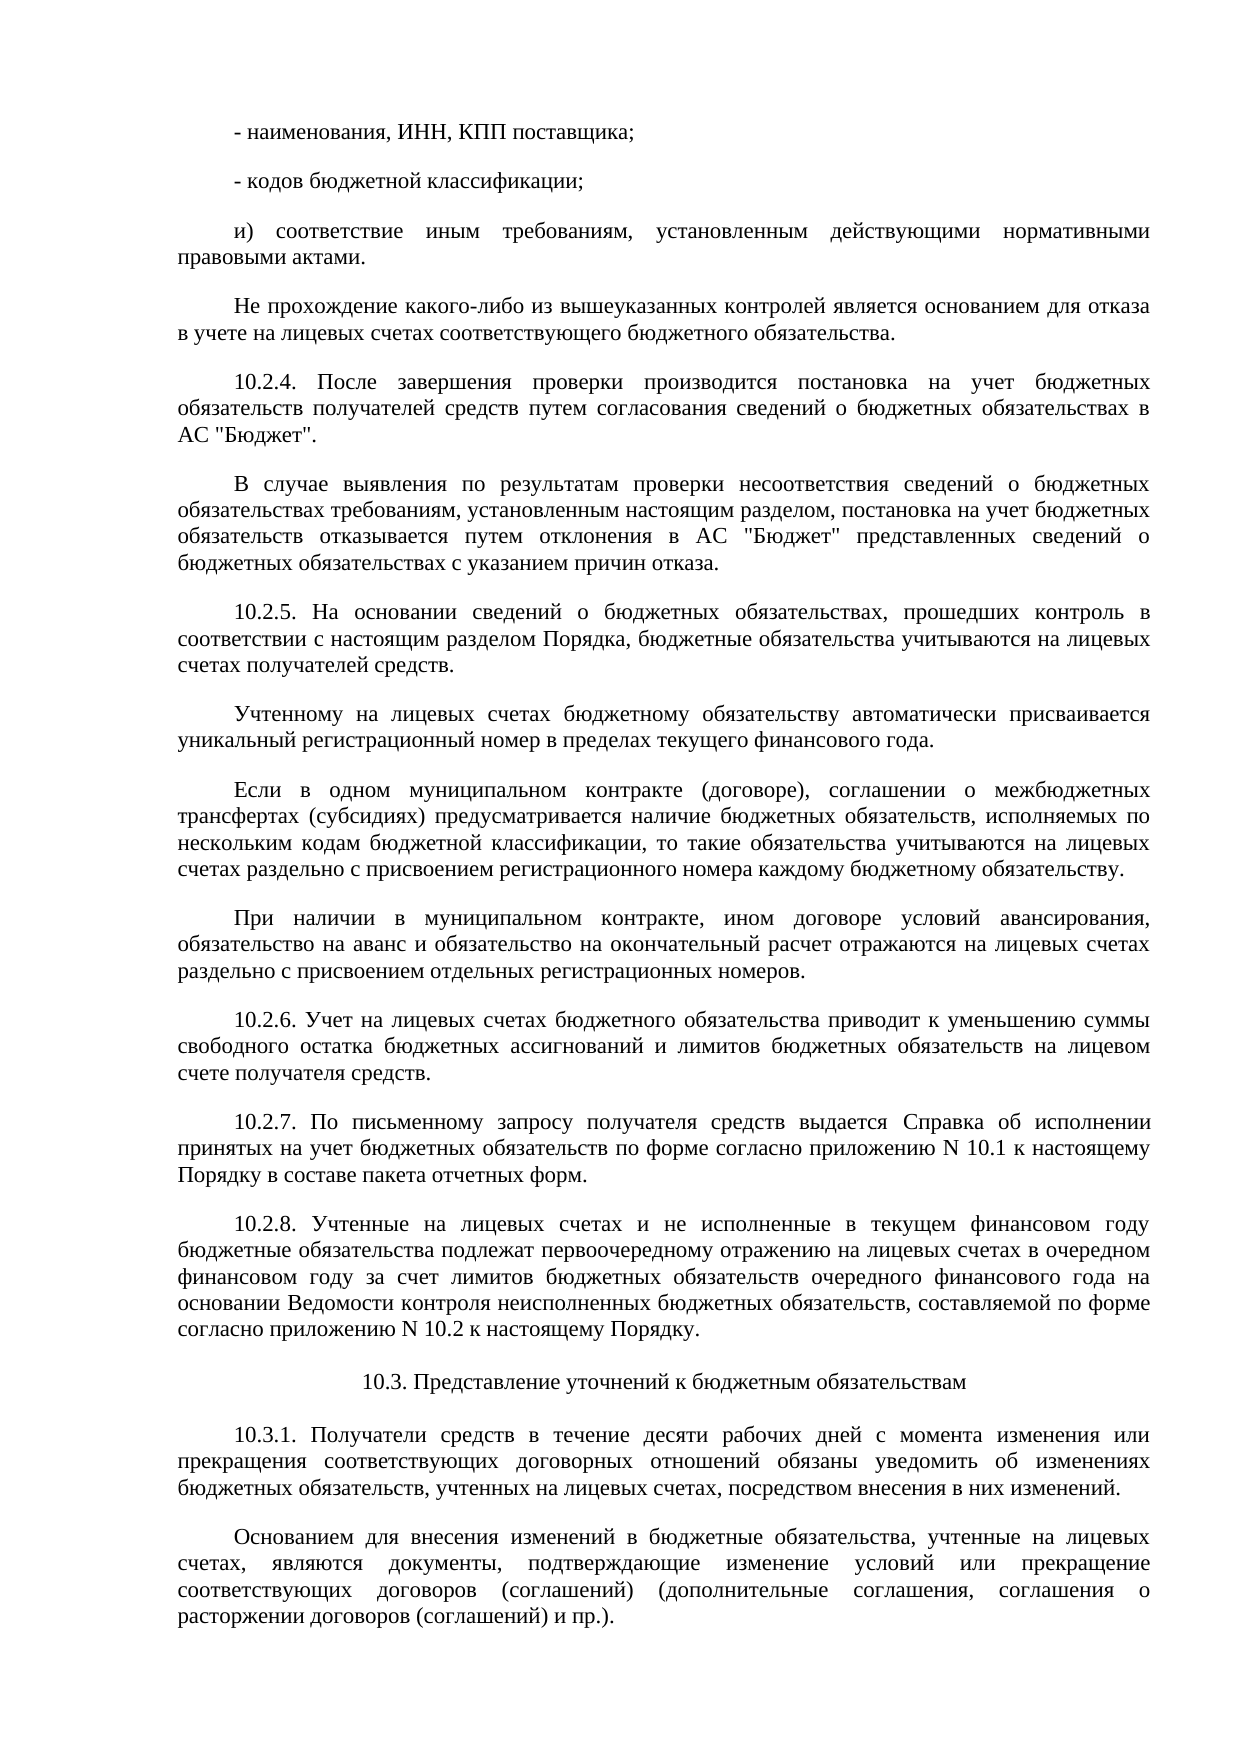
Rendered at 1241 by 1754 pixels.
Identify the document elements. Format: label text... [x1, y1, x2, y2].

text Не прохождение какого-либо из вышеуказанных контролей является основанием для отказа в учете на лицевых счетах соответствующего бюджетного обязательства. [177, 292, 1152, 345]
text 10.3. Представление уточнений к бюджетным обязательствам [177, 1368, 1152, 1394]
text - кодов бюджетной классификации; [177, 167, 1152, 194]
text - наименования, ИНН, КПП поставщика; [177, 118, 1152, 144]
text В случае выявления по результатам проверки несоответствия сведений о бюджетных обязательствах требованиям, установленным настоящим разделом, постановка на учет бюджетных обязательств отказывается путем отклонения в АС "Бюджет" представленных сведений о бюджетных обязательствах с указанием причин отказа. [177, 470, 1152, 575]
text При наличии в муниципальном контракте, ином договоре условий авансирования, обязательство на аванс и обязательство на окончательный расчет отражаются на лицевых счетах раздельно с присвоением отдельных регистрационных номеров. [177, 904, 1152, 983]
text 10.2.5. На основании сведений о бюджетных обязательствах, прошедших контроль в соответствии с настоящим разделом Порядка, бюджетные обязательства учитываются на лицевых счетах получателей средств. [177, 598, 1152, 677]
text и) соответствие иным требованиям, установленным действующими нормативными правовыми актами. [177, 217, 1152, 269]
text 10.2.8. Учтенные на лицевых счетах и не исполненные в текущем финансовом году бюджетные обязательства подлежат первоочередному отражению на лицевых счетах в очередном финансовом году за счет лимитов бюджетных обязательств очередного финансового года на основании Ведомости контроля неисполненных бюджетных обязательств, составляемой по форме согласно приложению N 10.2 к настоящему Порядку. [177, 1210, 1152, 1342]
text 10.3.1. Получатели средств в течение десяти рабочих дней с момента изменения или прекращения соответствующих договорных отношений обязаны уведомить об изменениях бюджетных обязательств, учтенных на лицевых счетах, посредством внесения в них изменений. [177, 1421, 1152, 1500]
text Если в одном муниципальном контракте (договоре), соглашении о межбюджетных трансфертах (субсидиях) предусматривается наличие бюджетных обязательств, исполняемых по нескольким кодам бюджетной классификации, то такие обязательства учитываются на лицевых счетах раздельно с присвоением регистрационного номера каждому бюджетному обязательству. [177, 776, 1152, 881]
text 10.2.7. По письменному запросу получателя средств выдается Справка об исполнении принятых на учет бюджетных обязательств по форме согласно приложению N 10.1 к настоящему Порядку в составе пакета отчетных форм. [177, 1108, 1152, 1187]
text 10.2.4. После завершения проверки производится постановка на учет бюджетных обязательств получателей средств путем согласования сведений о бюджетных обязательствах в АС "Бюджет". [177, 368, 1152, 447]
text 10.2.6. Учет на лицевых счетах бюджетного обязательства приводит к уменьшению суммы свободного остатка бюджетных ассигнований и лимитов бюджетных обязательств на лицевом счете получателя средств. [177, 1006, 1152, 1085]
text Основанием для внесения изменений в бюджетные обязательства, учтенные на лицевых счетах, являются документы, подтверждающие изменение условий или прекращение соответствующих договоров (соглашений) (дополнительные соглашения, соглашения о расторжении договоров (соглашений) и пр.). [177, 1523, 1152, 1628]
text Учтенному на лицевых счетах бюджетному обязательству автоматически присваивается уникальный регистрационный номер в пределах текущего финансового года. [177, 700, 1152, 753]
